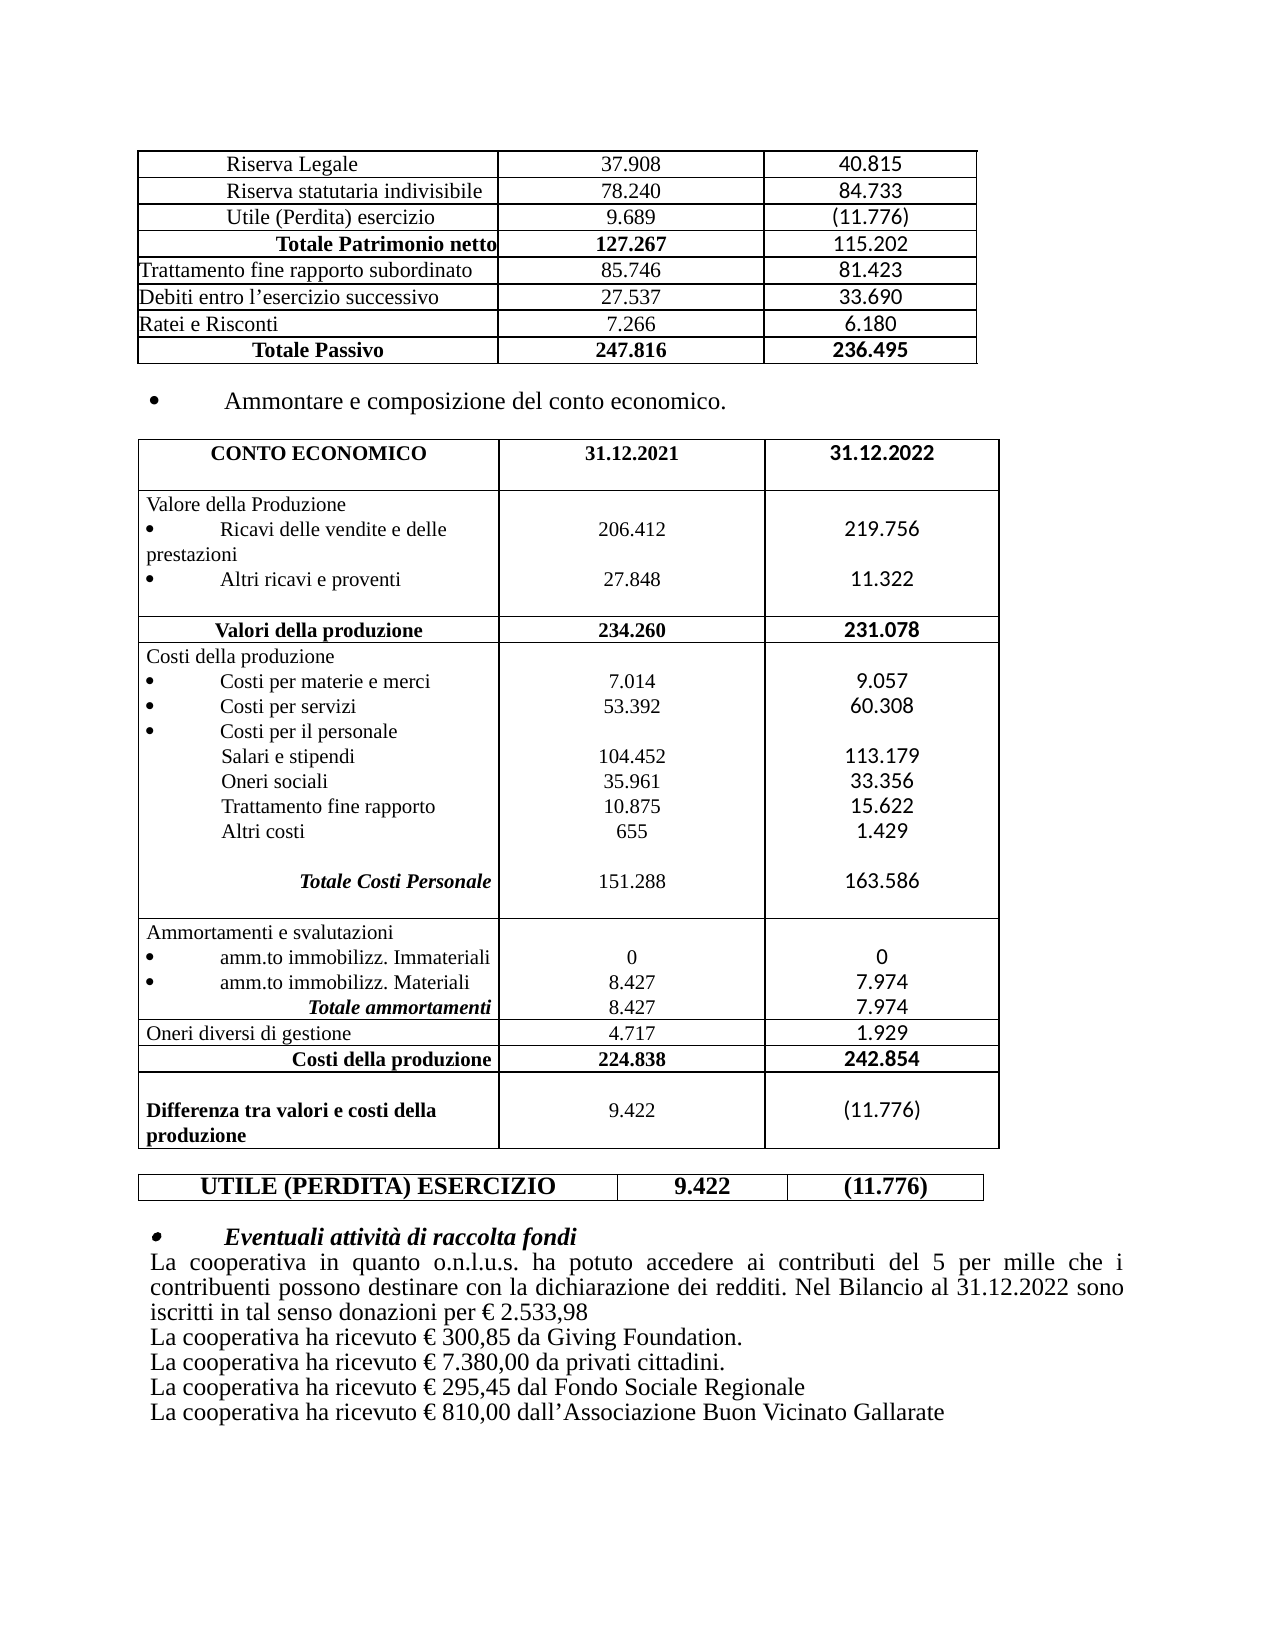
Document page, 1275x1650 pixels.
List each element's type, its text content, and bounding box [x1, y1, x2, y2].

table_cell 0 8.427 8.427 [500, 919, 764, 1019]
table_cell 115.202 [765, 231, 976, 256]
table_cell Valori della produzione [139, 617, 498, 642]
table_cell Riserva statutaria indivisibile [139, 178, 497, 203]
table_cell 234.260 [500, 617, 764, 642]
table_cell 247.816 [499, 338, 763, 362]
table_cell 236.495 [765, 338, 976, 362]
table_cell Valore della Produzione Ricavi delle vendite e delle prestazioni Altri ricavi e proventi [139, 491, 498, 616]
table_header 31.12.2021 [500, 440, 764, 490]
table_cell 224.838 [500, 1046, 764, 1071]
table_cell 242.854 [766, 1046, 998, 1071]
table_cell 219.756 11.322 [766, 491, 998, 616]
table_header (11.776) [788, 1175, 983, 1199]
table_cell Ammortamenti e svalutazioni amm.to immobilizz. Immateriali amm.to immobilizz. Materiali Totale ammortamenti [139, 919, 498, 1019]
table_cell Debiti entro l’esercizio successivo [139, 285, 497, 309]
table_cell 37.908 [499, 152, 763, 177]
table_cell 84.733 [765, 178, 976, 203]
table_cell Totale Passivo [139, 338, 497, 362]
table_cell 40.815 [765, 152, 976, 177]
text La cooperativa ha ricevuto € 7.380,00 da privati cittadini. [150, 1351, 1125, 1376]
table_cell (11.776) [765, 205, 976, 230]
table_cell Totale Patrimonio netto [139, 231, 497, 256]
table_cell 85.746 [499, 258, 763, 283]
table_cell 0 7.974 7.974 [766, 919, 998, 1019]
table_cell 1.929 [766, 1020, 998, 1045]
text La cooperativa ha ricevuto € 810,00 dall’Associazione Buon Vicinato Gallarate [150, 1401, 1125, 1426]
table_cell 7.014 53.392 104.452 35.961 10.875 655 151.288 [500, 643, 764, 918]
table_cell 81.423 [765, 258, 976, 283]
table_cell 9.057 60.308 113.179 33.356 15.622 1.429 163.586 [766, 643, 998, 918]
table_header CONTO ECONOMICO [139, 440, 498, 490]
table_cell Oneri diversi di gestione [139, 1020, 498, 1045]
table_cell (11.776) [766, 1073, 998, 1147]
text La cooperativa ha ricevuto € 300,85 da Giving Foundation. [150, 1326, 1125, 1351]
table_cell Costi della produzione [139, 1046, 498, 1071]
table_cell 206.412 27.848 [500, 491, 764, 616]
table_cell 127.267 [499, 231, 763, 256]
table_header 9.422 [618, 1175, 787, 1199]
table_cell Differenza tra valori e costi della produzione [139, 1073, 498, 1147]
table_cell Costi della produzione Costi per materie e merci Costi per servizi Costi per il personale Salari e stipendi Oneri sociali Trattamento fine rapporto Altri costi Totale Costi Personale [139, 643, 498, 918]
table_cell 78.240 [499, 178, 763, 203]
table_cell Utile (Perdita) esercizio [139, 205, 497, 230]
list Eventuali attività di raccolta fondi [150, 1226, 1125, 1251]
table_cell 9.689 [499, 205, 763, 230]
table_cell 27.537 [499, 285, 763, 309]
table_cell 231.078 [766, 617, 998, 642]
list Ammontare e composizione del conto economico. [150, 389, 1125, 414]
table_cell 33.690 [765, 285, 976, 309]
table_cell Riserva Legale [139, 152, 497, 177]
table_header UTILE (PERDITA) ESERCIZIO [139, 1175, 617, 1199]
text La cooperativa in quanto o.n.l.u.s. ha potuto accedere ai contributi del 5 per mille che i contribuenti possono destinare con la dichiarazione dei redditi. Nel Bilancio al 31.12.2022 sono iscritti in tal senso donazioni per € 2.533,98 [150, 1251, 1125, 1326]
table_cell Ratei e Risconti [139, 311, 497, 336]
table_cell Trattamento fine rapporto subordinato [139, 258, 497, 283]
table_cell 7.266 [499, 311, 763, 336]
table_cell 6.180 [765, 311, 976, 336]
table_cell 4.717 [500, 1020, 764, 1045]
table_header 31.12.2022 [766, 440, 998, 490]
table_cell 9.422 [500, 1073, 764, 1147]
text La cooperativa ha ricevuto € 295,45 dal Fondo Sociale Regionale [150, 1376, 1125, 1401]
